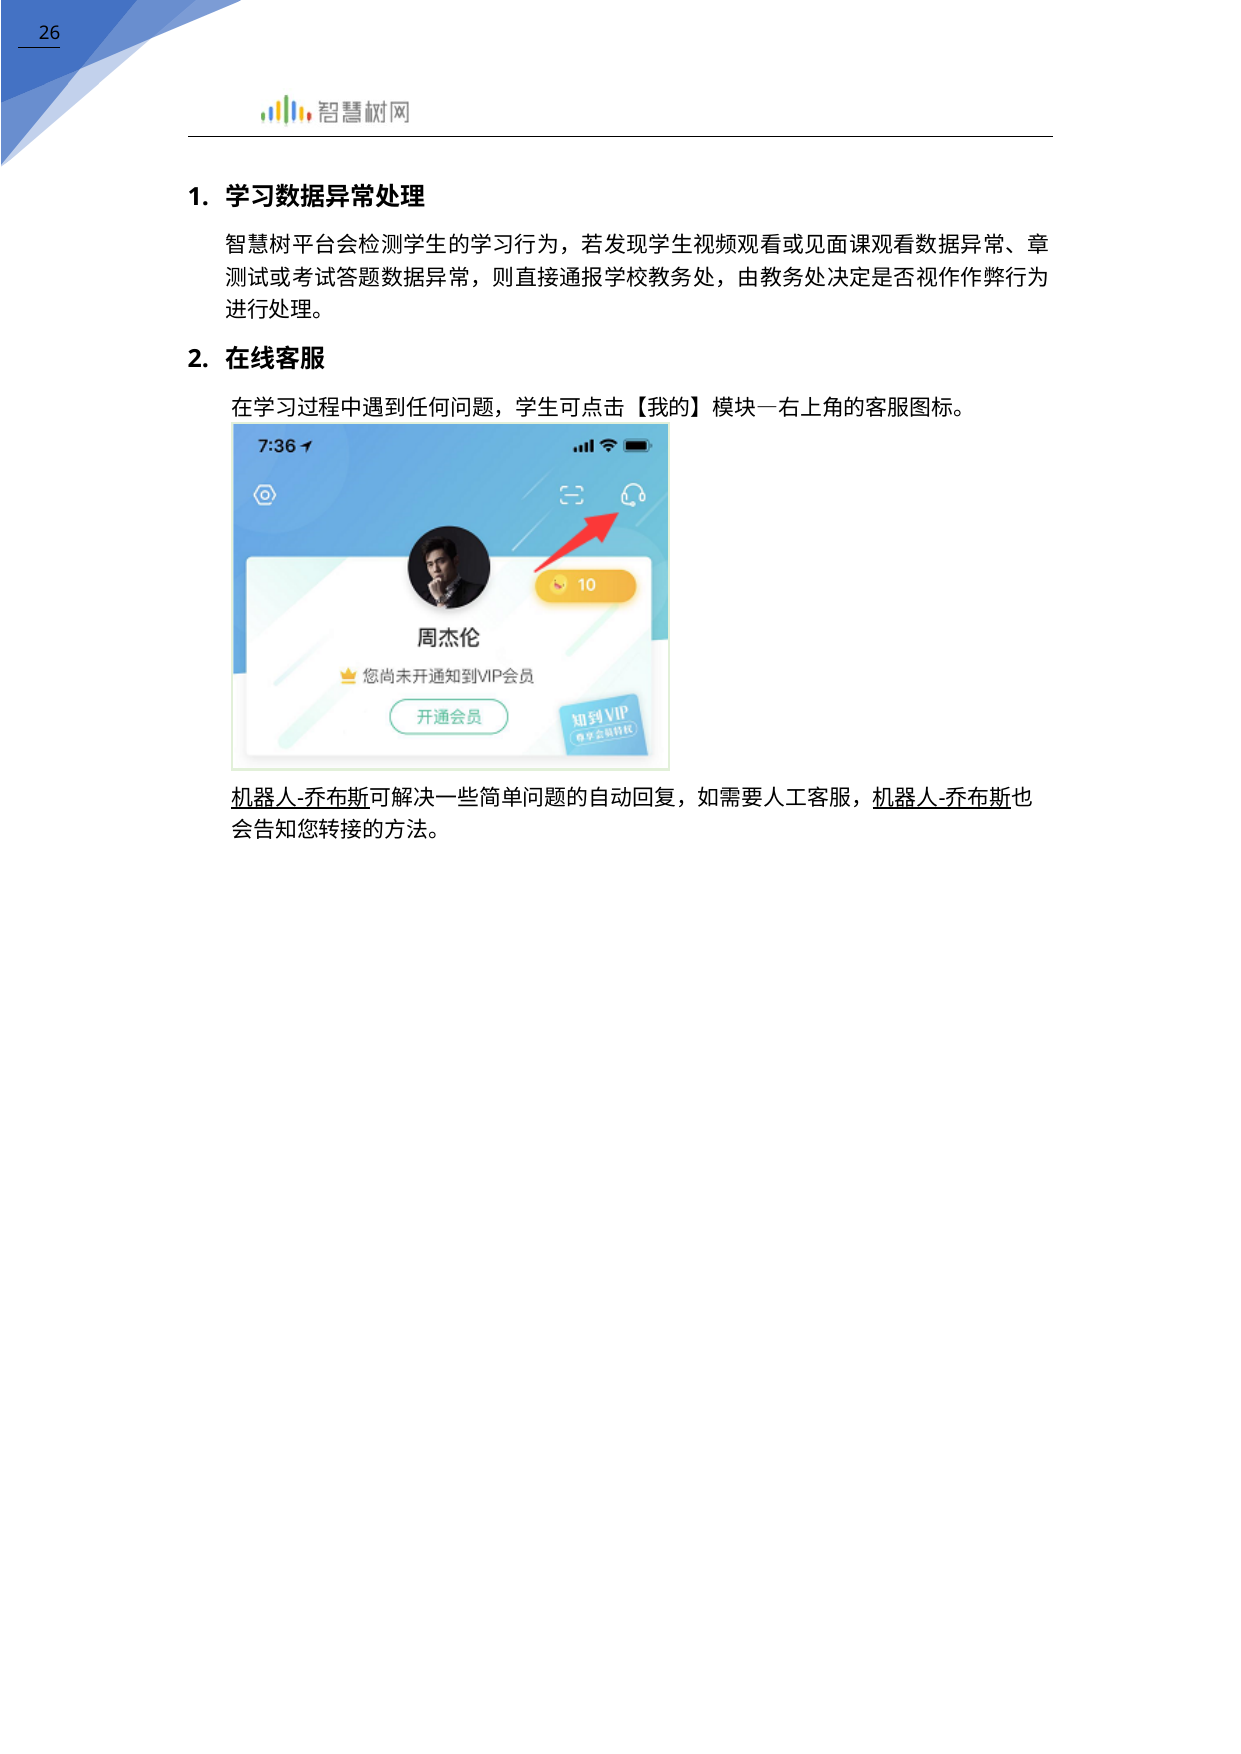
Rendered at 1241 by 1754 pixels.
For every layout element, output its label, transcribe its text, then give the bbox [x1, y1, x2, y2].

list 学习数据异常处理 [187, 162, 1053, 227]
text 在学习过程中遇到任何问题，学生可点击【我的】模块—右上角的客服图标。 [231, 389, 1053, 422]
text 智慧树平台会检测学生的学习行为，若发现学生视频观看或见面课观看数据异常、章测试或考试答题数据异常，则直接通报学校教务处，由教务处决定是否视作作弊行为进行处理。 [225, 227, 1053, 324]
text 机器人-乔布斯可解决一些简单问题的自动回复，如需要人工客服，机器人-乔布斯也会告知您转接的方法。 [231, 779, 1053, 844]
picture [1, 0, 243, 168]
picture [233, 424, 668, 768]
list 在线客服 [187, 324, 1053, 389]
picture [250, 88, 417, 134]
